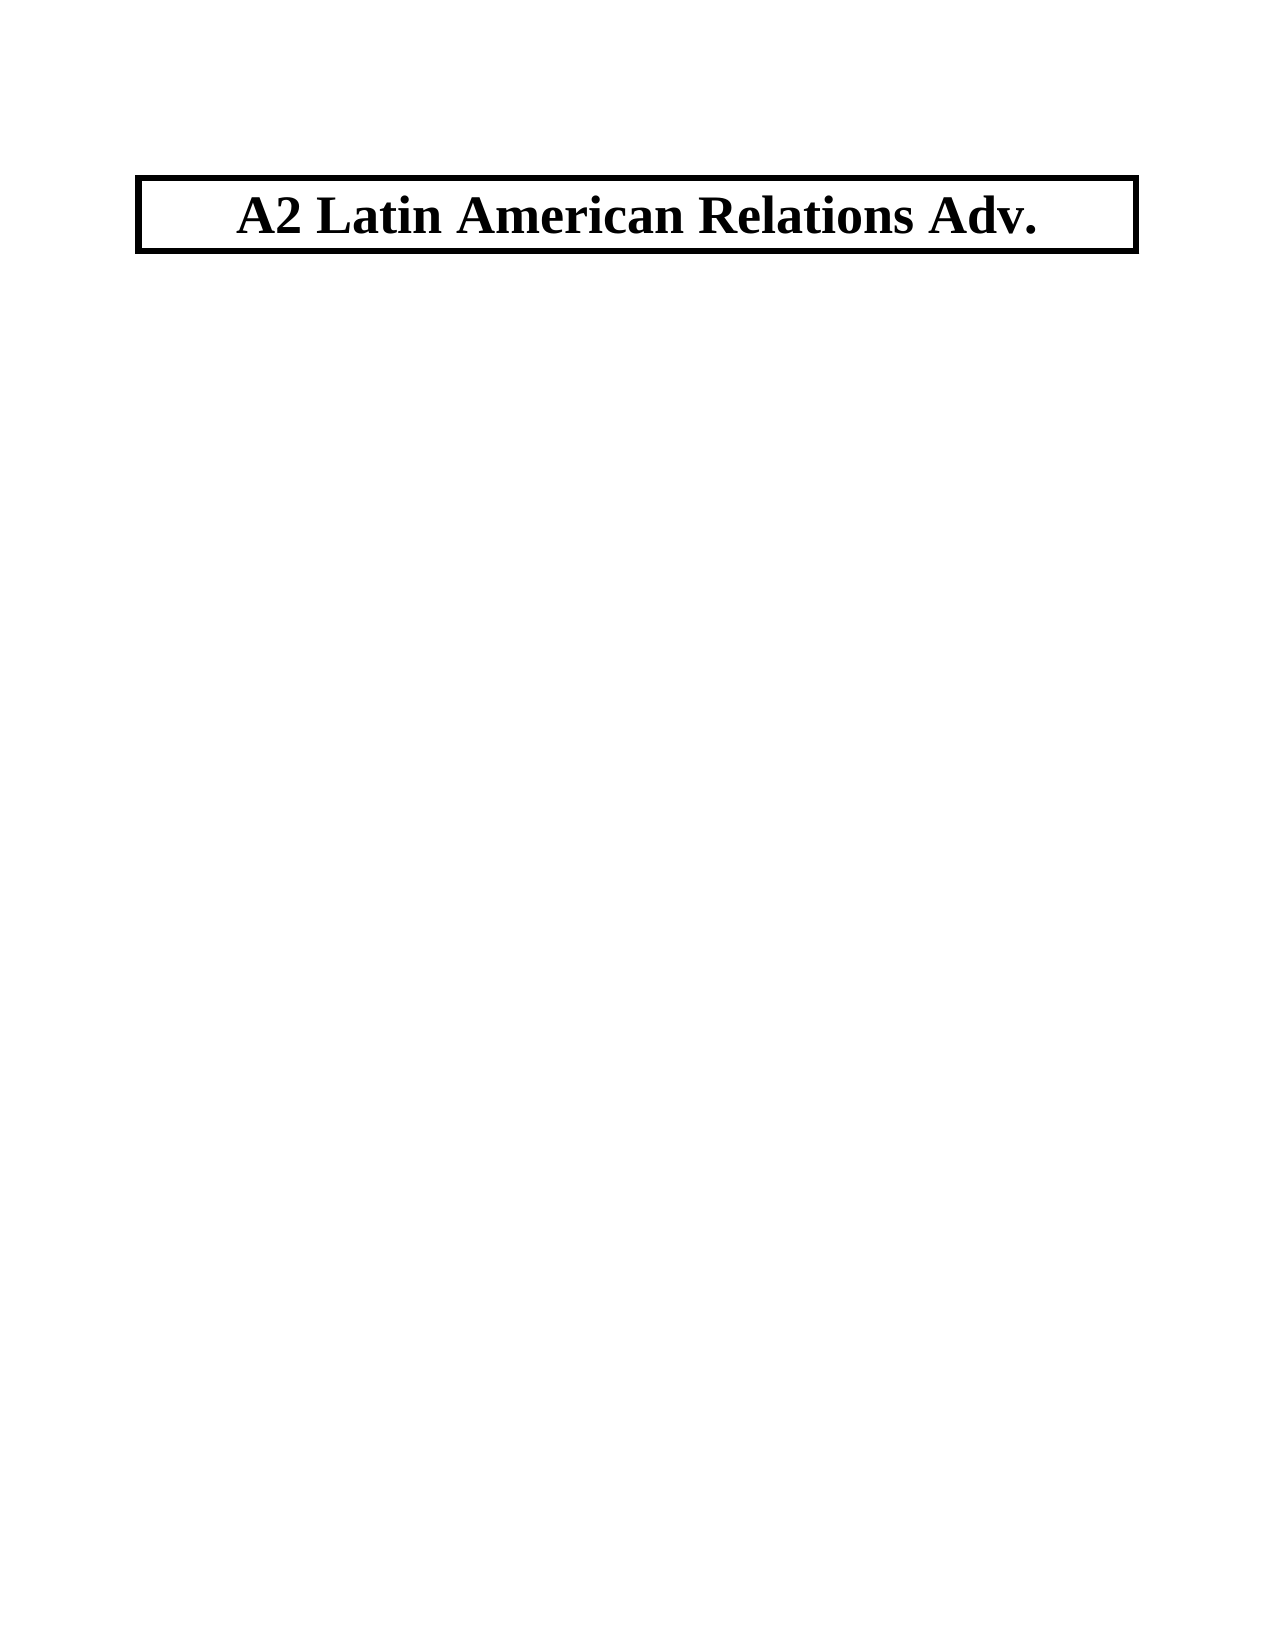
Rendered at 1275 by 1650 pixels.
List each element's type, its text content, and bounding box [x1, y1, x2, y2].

subtitle A2 Latin American Relations Adv. [142, 181, 1133, 248]
